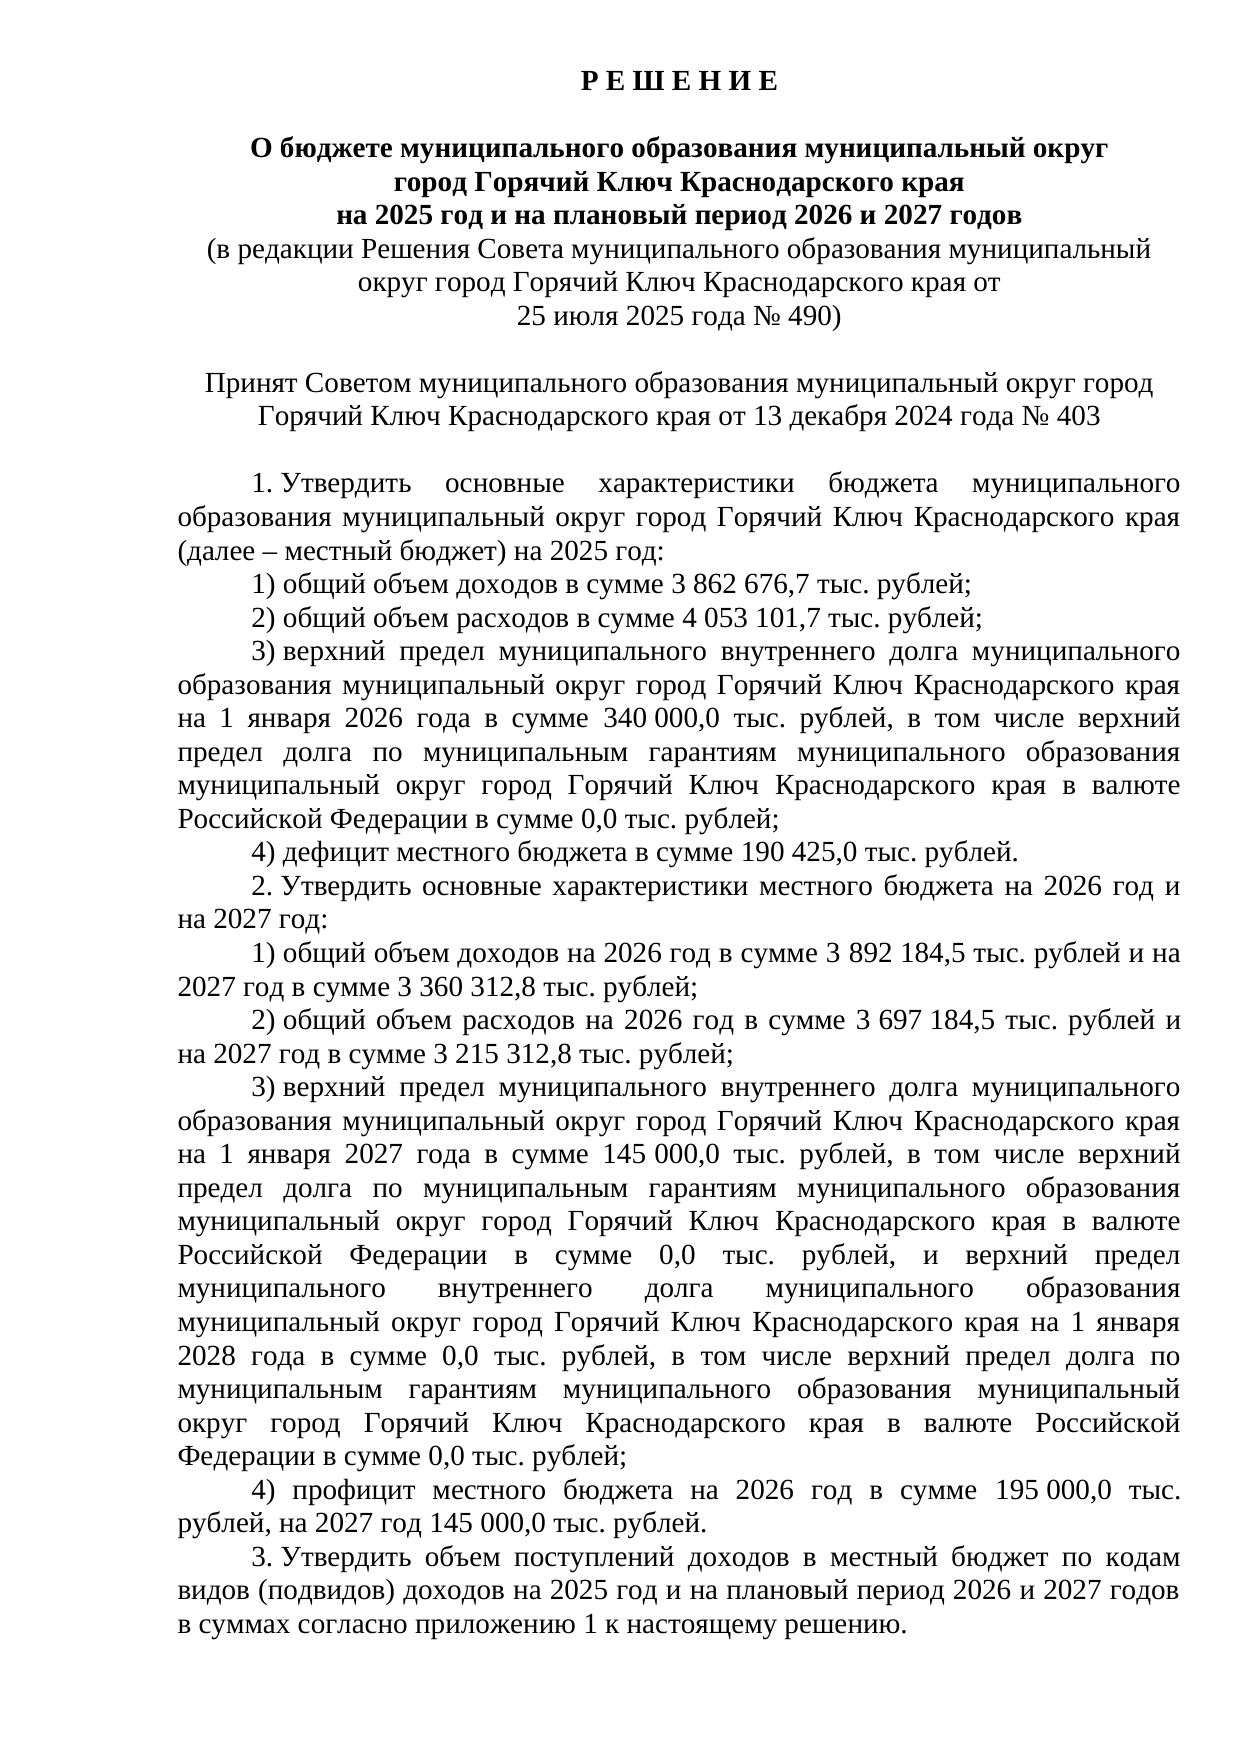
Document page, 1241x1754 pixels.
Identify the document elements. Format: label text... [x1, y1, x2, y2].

text Р Е Ш Е Н И Е [177, 63, 1181, 97]
text 3) верхний предел муниципального внутреннего долга муниципального образования муниципальный округ город Горячий Ключ Краснодарского края на 1 января 2027 года в сумме 145 000,0 тыс. рублей, в том числе верхний предел долга по муниципальным гарантиям муниципального образования муниципальный округ город Горячий Ключ Краснодарского края в валюте Российской Федерации в сумме 0,0 тыс. рублей, и верхний предел муниципального внутреннего долга муниципального образования муниципальный округ город Горячий Ключ Краснодарского края на 1 января 2028 года в сумме 0,0 тыс. рублей, в том числе верхний предел долга по муниципальным гарантиям муниципального образования муниципальный округ город Горячий Ключ Краснодарского края в валюте Российской Федерации в сумме 0,0 тыс. рублей; [177, 1069, 1181, 1472]
text 25 июля 2025 года № 490) [177, 298, 1181, 331]
subtitle О бюджете муниципального образования муниципальный округ [177, 130, 1181, 164]
text 3) верхний предел муниципального внутреннего долга муниципального образования муниципальный округ город Горячий Ключ Краснодарского края на 1 января 2026 года в сумме 340 000,0 тыс. рублей, в том числе верхний предел долга по муниципальным гарантиям муниципального образования муниципальный округ город Горячий Ключ Краснодарского края в валюте Российской Федерации в сумме 0,0 тыс. рублей; [177, 633, 1181, 834]
subtitle на 2025 год и на плановый период 2026 и 2027 годов [177, 197, 1181, 231]
text 1) общий объем доходов в сумме 3 862 676,7 тыс. рублей; [177, 566, 1181, 600]
text (в редакции Решения Совета муниципального образования муниципальный округ город Горячий Ключ Краснодарского края от [177, 231, 1181, 298]
text 4) профицит местного бюджета на 2026 год в сумме 195 000,0 тыс. рублей, на 2027 год 145 000,0 тыс. рублей. [177, 1472, 1181, 1539]
text Принят Советом муниципального образования муниципальный округ город Горячий Ключ Краснодарского края от 13 декабря 2024 года № 403 [177, 365, 1181, 432]
text 2) общий объем расходов на 2026 год в сумме 3 697 184,5 тыс. рублей и на 2027 год в сумме 3 215 312,8 тыс. рублей; [177, 1002, 1181, 1069]
text 3. Утвердить объем поступлений доходов в местный бюджет по кодам видов (подвидов) доходов на 2025 год и на плановый период 2026 и 2027 годов в суммах согласно приложению 1 к настоящему решению. [177, 1539, 1181, 1639]
text 2. Утвердить основные характеристики местного бюджета на 2026 год и на 2027 год: [177, 868, 1181, 935]
text 2) общий объем расходов в сумме 4 053 101,7 тыс. рублей; [177, 600, 1181, 633]
subtitle город Горячий Ключ Краснодарского края [177, 164, 1181, 197]
text 1) общий объем доходов на 2026 год в сумме 3 892 184,5 тыс. рублей и на 2027 год в сумме 3 360 312,8 тыс. рублей; [177, 935, 1181, 1002]
subtitle 1. Утвердить основные характеристики бюджета муниципального образования муниципальный округ город Горячий Ключ Краснодарского края (далее – местный бюджет) на 2025 год: [177, 466, 1181, 566]
text 4) дефицит местного бюджета в сумме 190 425,0 тыс. рублей. [177, 834, 1181, 868]
